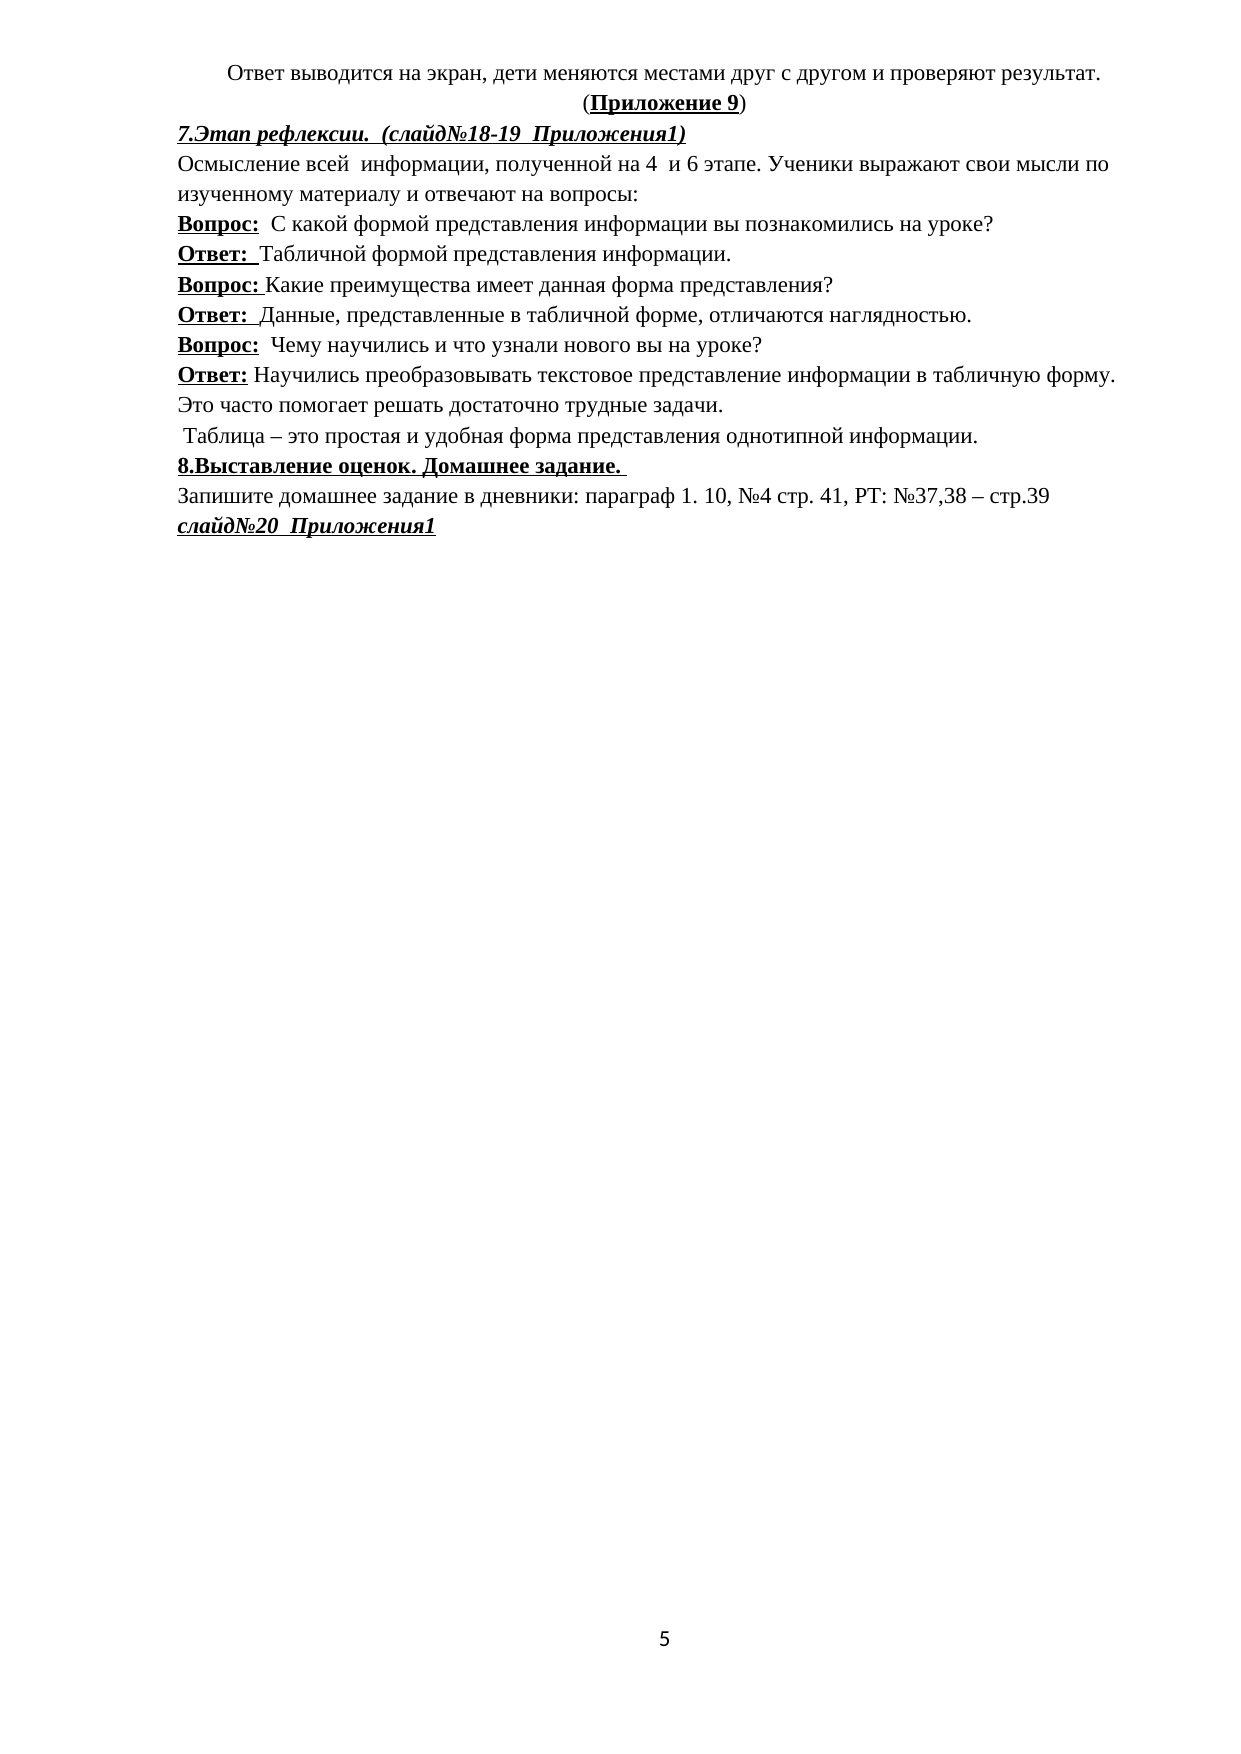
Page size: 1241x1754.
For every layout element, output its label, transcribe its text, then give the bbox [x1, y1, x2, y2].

text 8.Выставление оценок. Домашнее задание. [177, 452, 1152, 478]
text Ответ: Табличной формой представления информации. [177, 240, 1152, 267]
text Таблица – это простая и удобная форма представления однотипной информации. [177, 422, 1152, 448]
text Вопрос: Чему научились и что узнали нового вы на уроке? [177, 331, 1152, 357]
text Вопрос: С какой формой представления информации вы познакомились на уроке? [177, 210, 1152, 237]
text Запишите домашнее задание в дневники: параграф 1. 10, №4 стр. 41, РТ: №37,38 – стр.39 слайд№20 Приложения1 [177, 482, 1152, 539]
text Ответ: Научились преобразовывать текстовое представление информации в табличную форму. Это часто помогает решать достаточно трудные задачи. [177, 361, 1152, 418]
text 7.Этап рефлексии. (слайд№18-19 Приложения1) [177, 119, 1152, 146]
text Вопрос: Какие преимущества имеет данная форма представления? [177, 271, 1152, 297]
text Осмысление всей информации, полученной на 4 и 6 этапе. Ученики выражают свои мысли по изученному материалу и отвечают на вопросы: [177, 150, 1152, 206]
text Ответ: Данные, представленные в табличной форме, отличаются наглядностью. [177, 301, 1152, 327]
text Ответ выводится на экран, дети меняются местами друг с другом и проверяют результат. (Приложение 9) [177, 59, 1152, 116]
